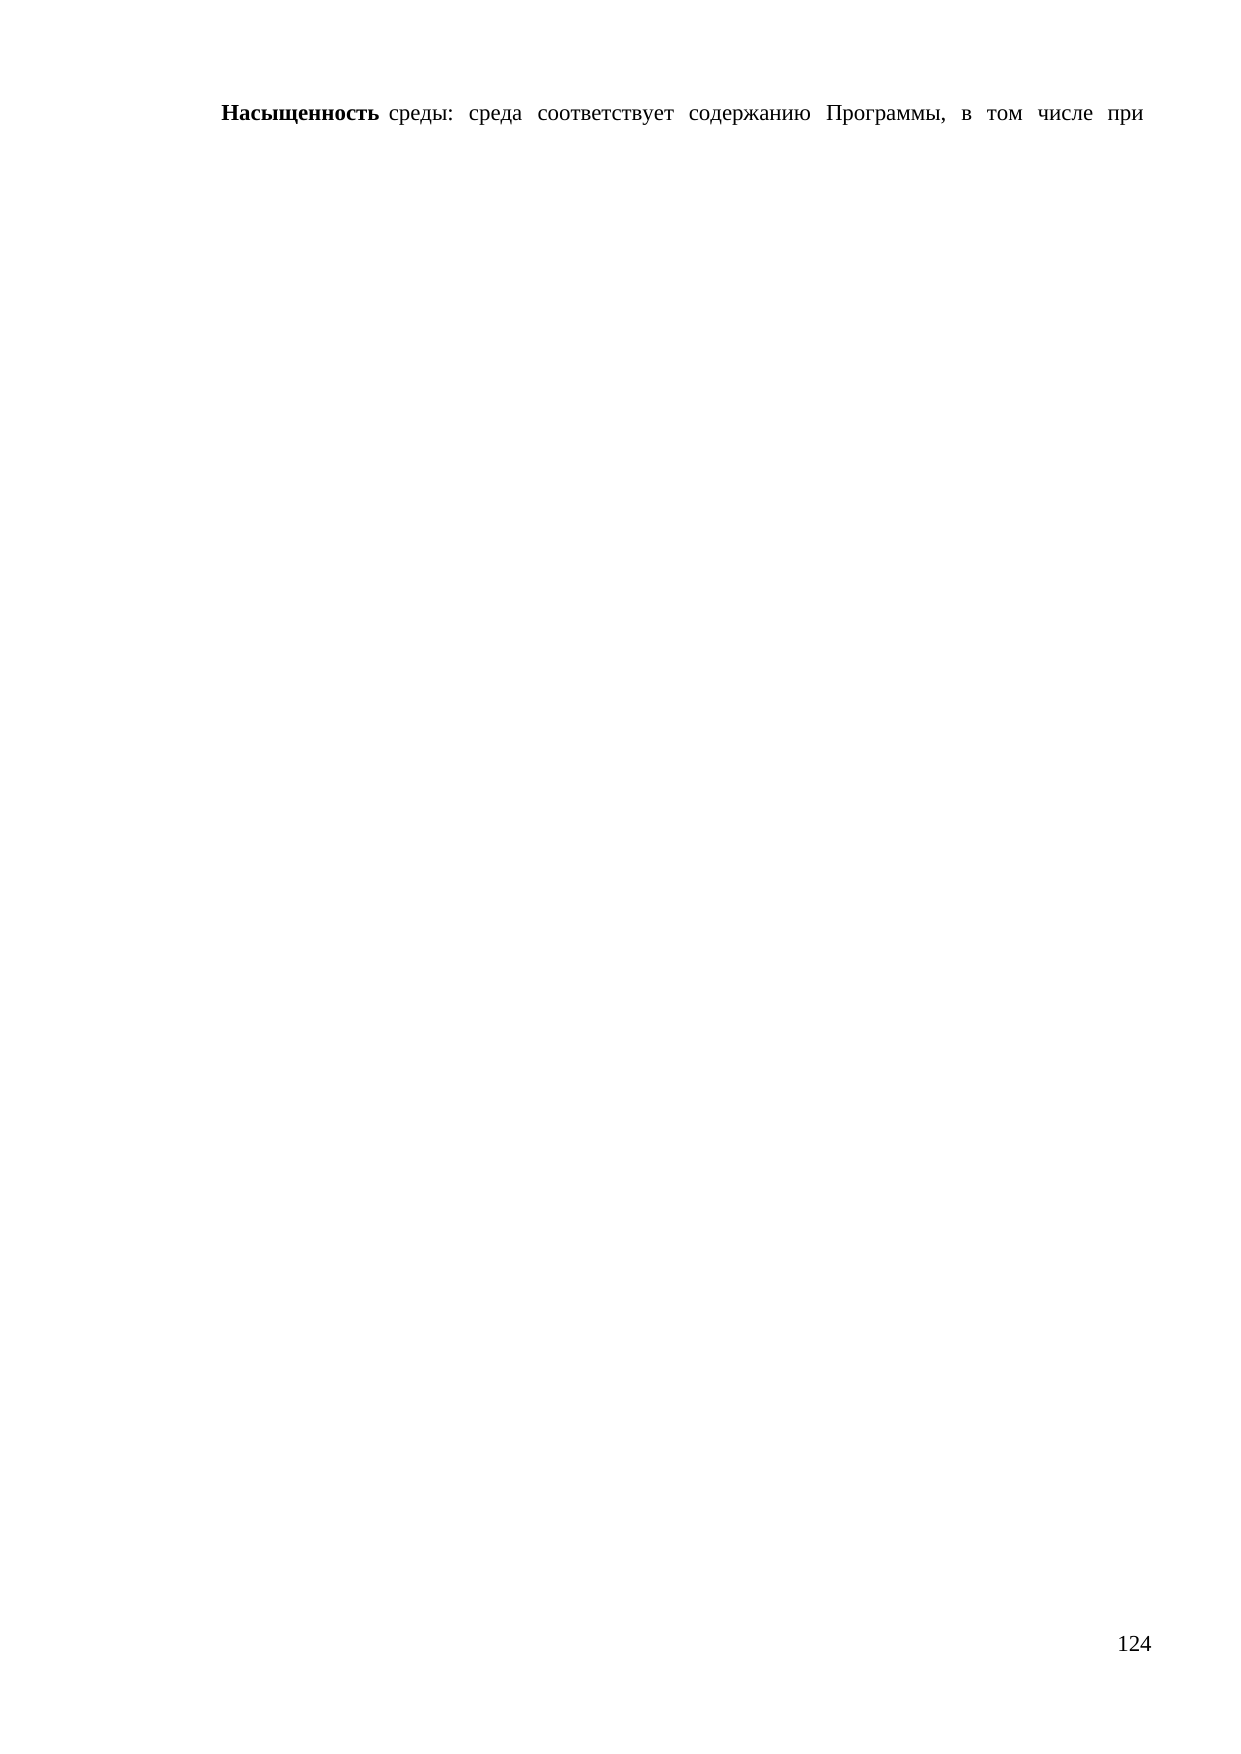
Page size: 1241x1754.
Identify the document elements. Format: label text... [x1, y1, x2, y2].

text Насыщенность среды: среда соответствует содержанию Программы, в том числе при [221, 100, 1176, 126]
